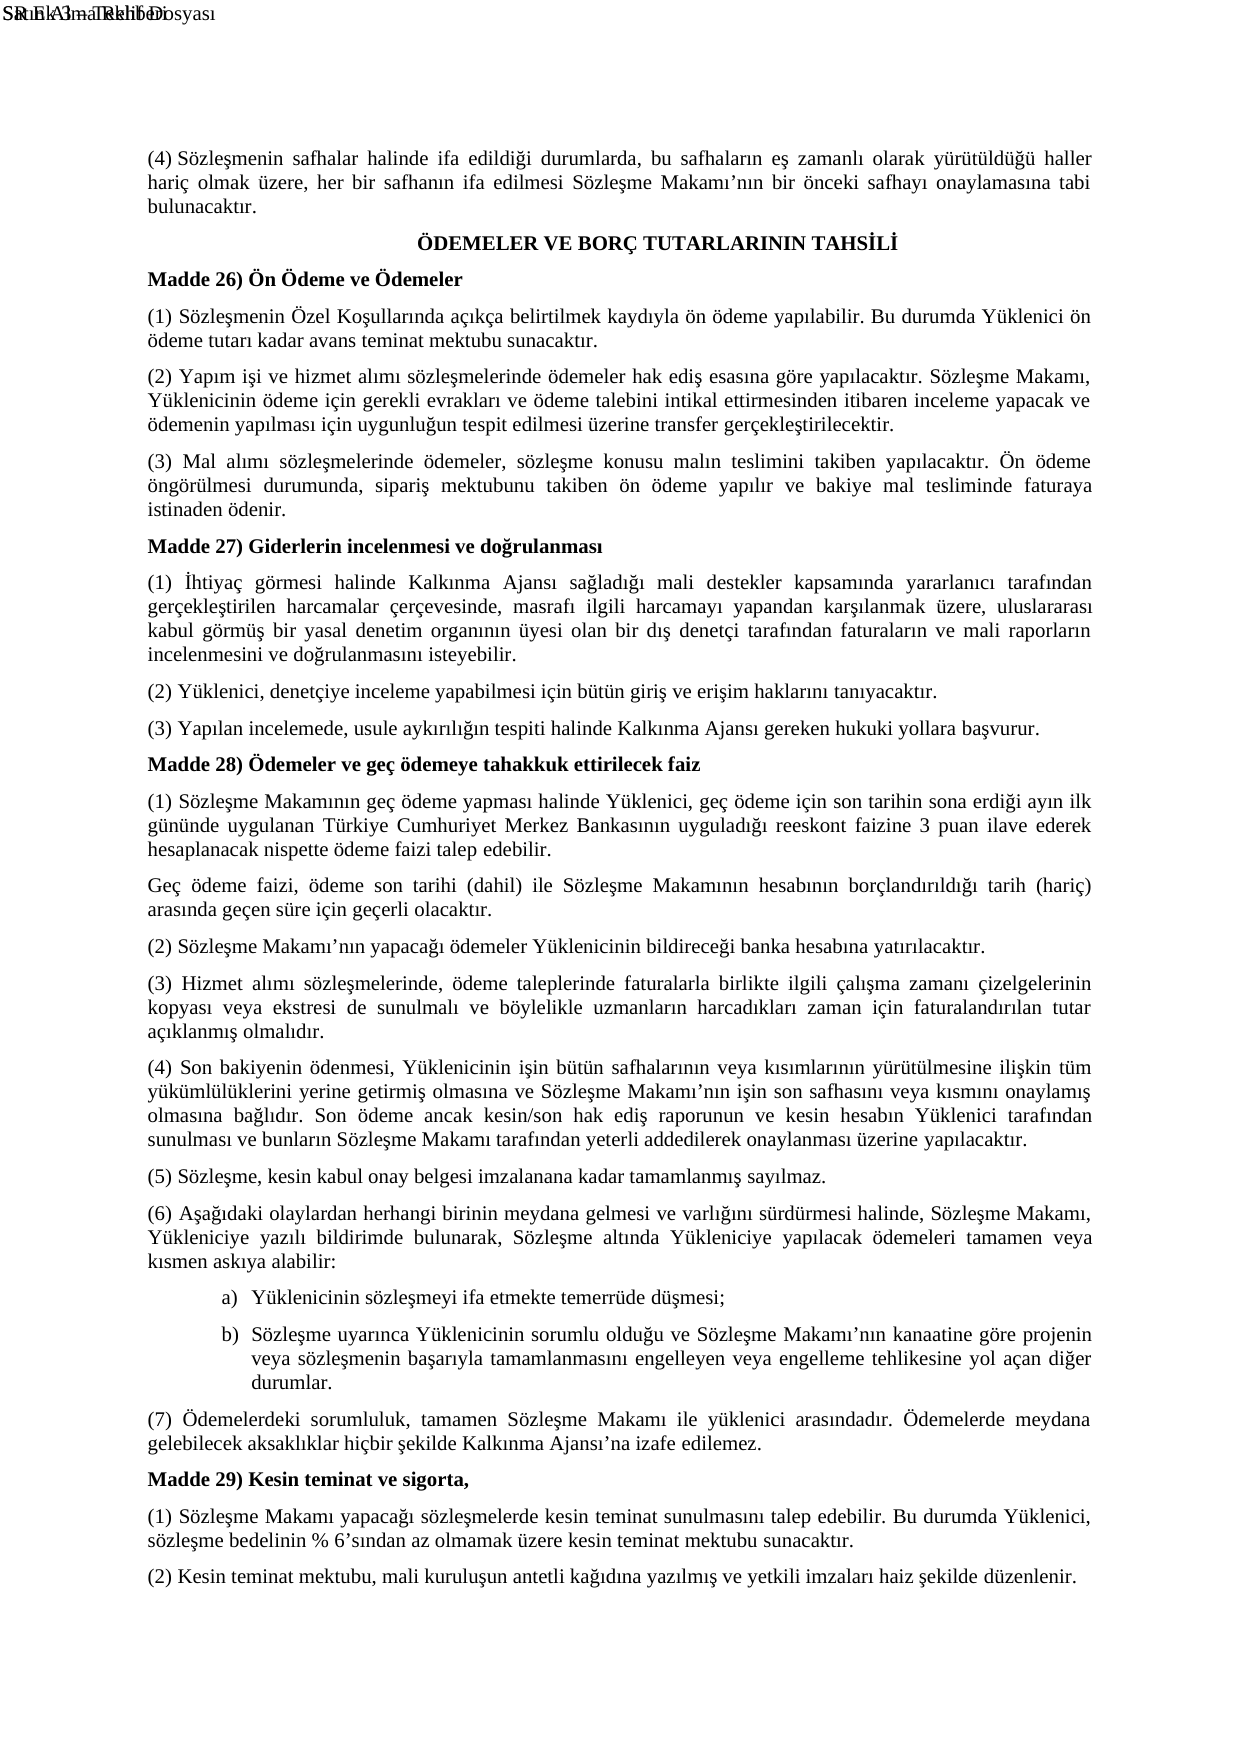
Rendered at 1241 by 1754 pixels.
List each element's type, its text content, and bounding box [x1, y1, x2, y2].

list Yapılan incelemede, usule aykırılığın tespiti halinde Kalkınma Ajansı gereken hukuki yollara başvurur. [147, 716, 1223, 739]
list Son bakiyenin ödenmesi, Yüklenicinin işin bütün safhalarının veya kısımlarının yürütülmesine ilişkin tüm yükümlülüklerini yerine getirmiş olmasına ve Sözleşme Makamı’nın işin son safhasını veya kısmını onaylamış olmasına bağlıdır. Son ödeme ancak kesin/son hak ediş raporunun ve kesin hesabın Yüklenici tarafından sunulması ve bunların Sözleşme Makamı tarafından yeterli addedilerek onaylanması üzerine yapılacaktır. [147, 1055, 1093, 1151]
list Aşağıdaki olaylardan herhangi birinin meydana gelmesi ve varlığını sürdürmesi halinde, Sözleşme Makamı, Yükleniciye yazılı bildirimde bulunarak, Sözleşme altında Yükleniciye yapılacak ödemeleri tamamen veya kısmen askıya alabilir: [147, 1201, 1092, 1273]
list Yüklenicinin sözleşmeyi ifa etmekte temerrüde düşmesi; [221, 1285, 1223, 1309]
text Madde 26) Ön Ödeme ve Ödemeler [147, 267, 1223, 291]
list İhtiyaç görmesi halinde Kalkınma Ajansı sağladığı mali destekler kapsamında yararlanıcı tarafından gerçekleştirilen harcamalar çerçevesinde, masrafı ilgili harcamayı yapandan karşılanmak üzere, uluslararası kabul görmüş bir yasal denetim organının üyesi olan bir dış denetçi tarafından faturaların ve mali raporların incelenmesini ve doğrulanmasını isteyebilir. [147, 570, 1093, 666]
list Sözleşme uyarınca Yüklenicinin sorumlu olduğu ve Sözleşme Makamı’nın kanaatine göre projenin veya sözleşmenin başarıyla tamamlanmasını engelleyen veya engelleme tehlikesine yol açan diğer durumlar. [221, 1322, 1093, 1394]
list Mal alımı sözleşmelerinde ödemeler, sözleşme konusu malın teslimini takiben yapılacaktır. Ön ödeme öngörülmesi durumunda, sipariş mektubunu takiben ön ödeme yapılır ve bakiye mal tesliminde faturaya istinaden ödenir. [147, 449, 1093, 521]
list Sözleşme, kesin kabul onay belgesi imzalanana kadar tamamlanmış sayılmaz. [147, 1164, 1223, 1188]
list Yapım işi ve hizmet alımı sözleşmelerinde ödemeler hak ediş esasına göre yapılacaktır. Sözleşme Makamı, Yüklenicinin ödeme için gerekli evrakları ve ödeme talebini intikal ettirmesinden itibaren inceleme yapacak ve ödemenin yapılması için uygunluğun tespit edilmesi üzerine transfer gerçekleştirilecektir. [147, 364, 1092, 436]
subtitle Madde 29) Kesin teminat ve sigorta, [147, 1467, 1223, 1491]
list Kesin teminat mektubu, mali kuruluşun antetli kağıdına yazılmış ve yetkili imzaları haiz şekilde düzenlenir. [147, 1564, 1223, 1588]
list Ödemelerdeki sorumluluk, tamamen Sözleşme Makamı ile yüklenici arasındadır. Ödemelerde meydana gelebilecek aksaklıklar hiçbir şekilde Kalkınma Ajansı’na izafe edilemez. [147, 1407, 1092, 1455]
list Sözleşmenin Özel Koşullarında açıkça belirtilmek kaydıyla ön ödeme yapılabilir. Bu durumda Yüklenici ön ödeme tutarı kadar avans teminat mektubu sunacaktır. [147, 304, 1093, 352]
list Hizmet alımı sözleşmelerinde, ödeme taleplerinde faturalarla birlikte ilgili çalışma zamanı çizelgelerinin kopyası veya ekstresi de sunulmalı ve böylelikle uzmanların harcadıkları zaman için faturalandırılan tutar açıklanmış olmalıdır. [147, 971, 1093, 1043]
list Sözleşme Makamının geç ödeme yapması halinde Yüklenici, geç ödeme için son tarihin sona erdiği ayın ilk gününde uygulanan Türkiye Cumhuriyet Merkez Bankasının uyguladığı reeskont faizine 3 puan ilave ederek hesaplanacak nispette ödeme faizi talep edebilir. [147, 789, 1093, 861]
list Sözleşmenin safhalar halinde ifa edildiği durumlarda, bu safhaların eş zamanlı olarak yürütüldüğü haller hariç olmak üzere, her bir safhanın ifa edilmesi Sözleşme Makamı’nın bir önceki safhayı onaylamasına tabi bulunacaktır. [147, 146, 1092, 218]
subtitle ÖDEMELER VE BORÇ TUTARLARININ TAHSİLİ [417, 231, 1223, 254]
list Yüklenici, denetçiye inceleme yapabilmesi için bütün giriş ve erişim haklarını tanıyacaktır. [147, 679, 1223, 703]
subtitle Madde 28) Ödemeler ve geç ödemeye tahakkuk ettirilecek faiz [147, 752, 1223, 776]
list Sözleşme Makamı’nın yapacağı ödemeler Yüklenicinin bildireceği banka hesabına yatırılacaktır. [147, 934, 1223, 958]
list Sözleşme Makamı yapacağı sözleşmelerde kesin teminat sunulmasını talep edebilir. Bu durumda Yüklenici, sözleşme bedelinin % 6’sından az olmamak üzere kesin teminat mektubu sunacaktır. [147, 1504, 1092, 1552]
subtitle Madde 27) Giderlerin incelenmesi ve doğrulanması [147, 533, 1223, 558]
text Geç ödeme faizi, ödeme son tarihi (dahil) ile Sözleşme Makamının hesabının borçlandırıldığı tarih (hariç) arasında geçen süre için geçerli olacaktır. [147, 873, 1092, 921]
